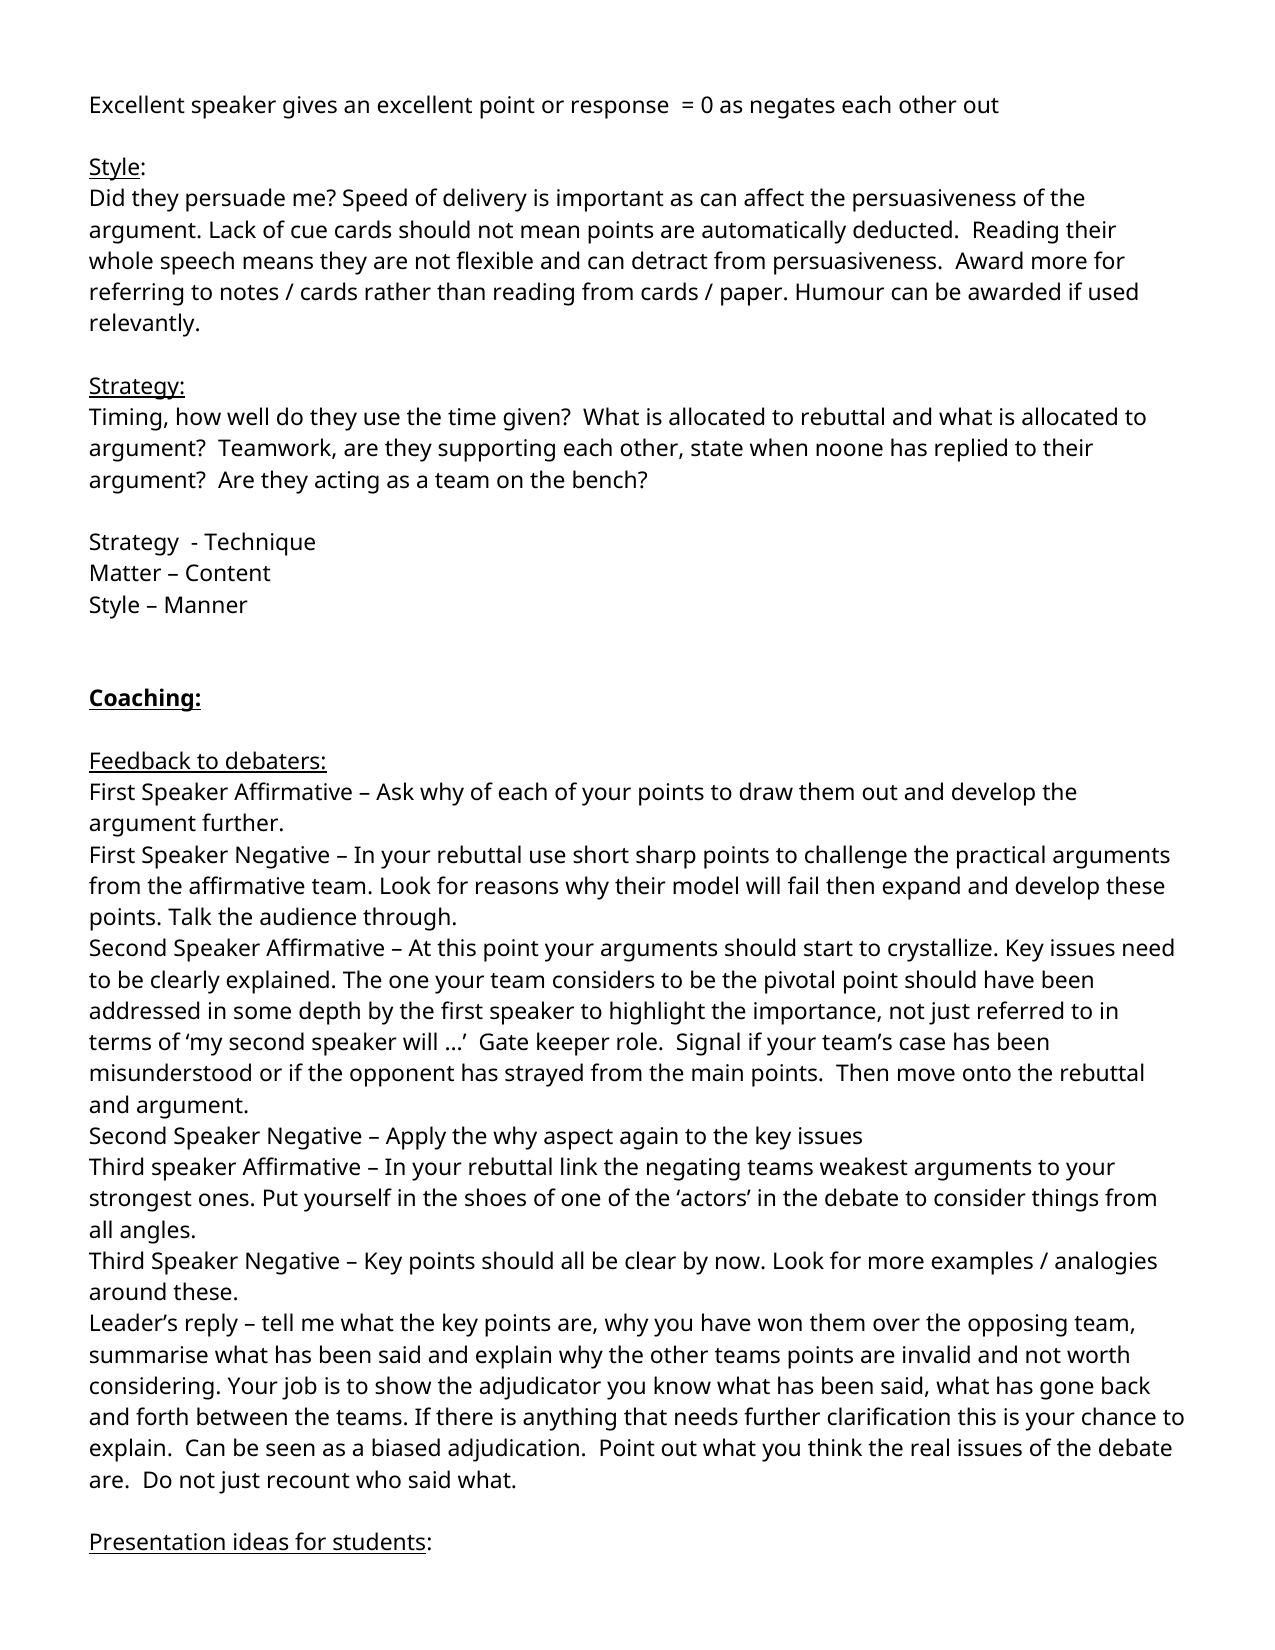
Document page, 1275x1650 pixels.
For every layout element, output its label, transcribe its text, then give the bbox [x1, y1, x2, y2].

text Style – Manner [89, 589, 1186, 620]
text Presentation ideas for students: [89, 1526, 1186, 1557]
text Coaching: [89, 682, 1186, 714]
text Style: [89, 151, 1186, 182]
text Second Speaker Affirmative – At this point your arguments should start to crystallize. Key issues need to be clearly explained. The one your team considers to be the pivotal point should have been addressed in some depth by the first speaker to highlight the importance, not just referred to in terms of ‘my second speaker will …’ Gate keeper role. Signal if your team’s case has been misunderstood or if the opponent has strayed from the main points. Then move onto the rebuttal and argument. [89, 932, 1186, 1120]
text Timing, how well do they use the time given? What is allocated to rebuttal and what is allocated to argument? Teamwork, are they supporting each other, state when noone has replied to their argument? Are they acting as a team on the bench? [89, 401, 1186, 495]
text Second Speaker Negative – Apply the why aspect again to the key issues [89, 1120, 1186, 1151]
text Leader’s reply – tell me what the key points are, why you have won them over the opposing team, summarise what has been said and explain why the other teams points are invalid and not worth considering. Your job is to show the adjudicator you know what has been said, what has gone back and forth between the teams. If there is anything that needs further clarification this is your chance to explain. Can be seen as a biased adjudication. Point out what you think the real issues of the debate are. Do not just recount who said what. [89, 1307, 1186, 1495]
text First Speaker Affirmative – Ask why of each of your points to draw them out and develop the argument further. [89, 776, 1186, 839]
text Feedback to debaters: [89, 745, 1186, 776]
text Matter – Content [89, 557, 1186, 589]
text Third speaker Affirmative – In your rebuttal link the negating teams weakest arguments to your strongest ones. Put yourself in the shoes of one of the ‘actors’ in the debate to consider things from all angles. [89, 1151, 1186, 1245]
text Third Speaker Negative – Key points should all be clear by now. Look for more examples / analogies around these. [89, 1245, 1186, 1307]
text Excellent speaker gives an excellent point or response = 0 as negates each other out [89, 89, 1186, 120]
text Strategy: [89, 370, 1186, 401]
text Strategy - Technique [89, 526, 1186, 557]
text Did they persuade me? Speed of delivery is important as can affect the persuasiveness of the argument. Lack of cue cards should not mean points are automatically deducted. Reading their whole speech means they are not flexible and can detract from persuasiveness. Award more for referring to notes / cards rather than reading from cards / paper. Humour can be awarded if used relevantly. [89, 182, 1186, 339]
text First Speaker Negative – In your rebuttal use short sharp points to challenge the practical arguments from the affirmative team. Look for reasons why their model will fail then expand and develop these points. Talk the audience through. [89, 839, 1186, 932]
